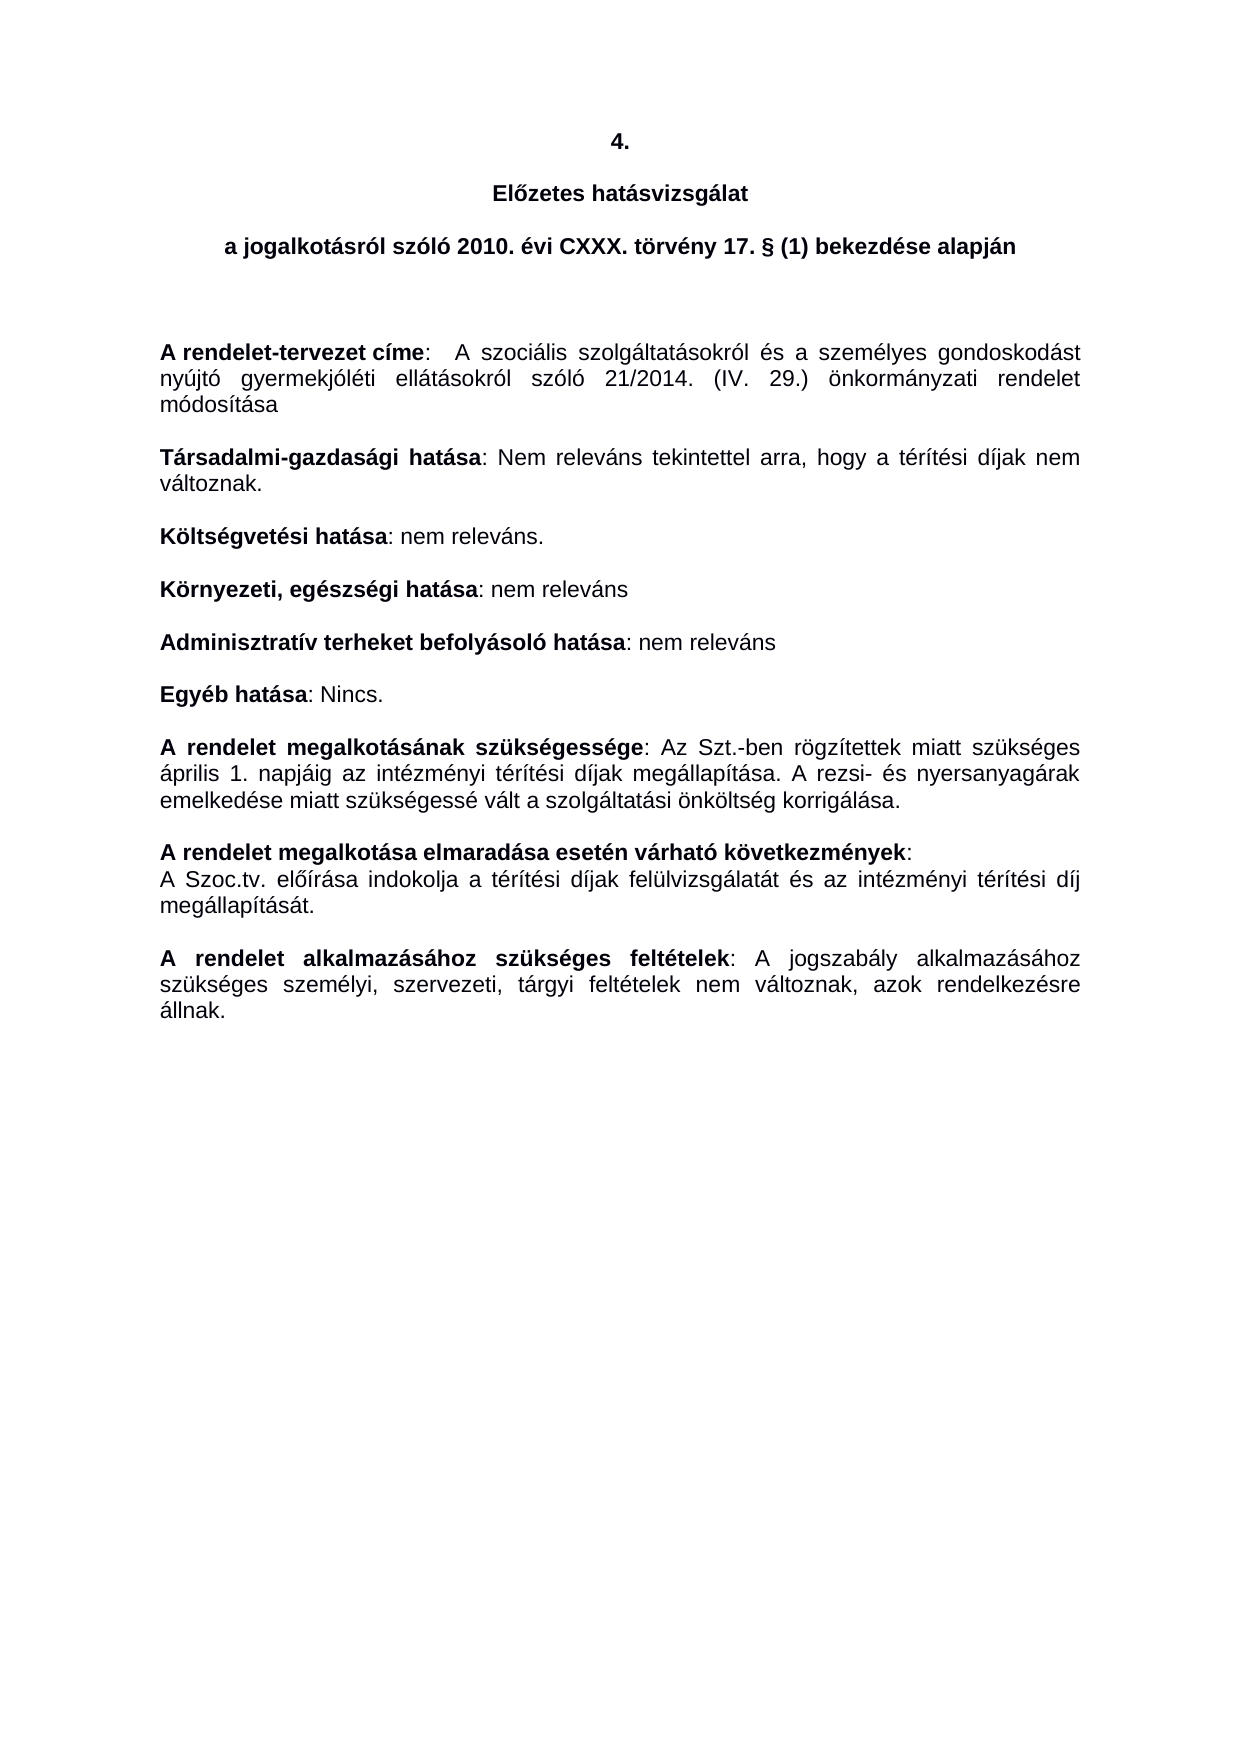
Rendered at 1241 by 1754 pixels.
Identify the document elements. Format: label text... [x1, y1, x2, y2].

text A rendelet alkalmazásához szükséges feltételek: A jogszabály alkalmazásához szükséges személyi, szervezeti, tárgyi feltételek nem változnak, azok rendelkezésre állnak. [159, 945, 1081, 1024]
text Költségvetési hatása: nem releváns. [159, 523, 1081, 549]
text A rendelet megalkotásának szükségessége: Az Szt.-ben rögzítettek miatt szükséges április 1. napjáig az intézményi térítési díjak megállapítása. A rezsi- és nyersanyagárak emelkedése miatt szükségessé vált a szolgáltatási önköltség korrigálása. [159, 734, 1081, 813]
text A rendelet megalkotása elmaradása esetén várható következmények: [159, 839, 1081, 866]
text Adminisztratív terheket befolyásoló hatása: nem releváns [159, 628, 1081, 655]
text a jogalkotásról szóló 2010. évi CXXX. törvény 17. § (1) bekezdése alapján [159, 233, 1081, 259]
text Egyéb hatása: Nincs. [159, 681, 1081, 707]
text A Szoc.tv. előírása indokolja a térítési díjak felülvizsgálatát és az intézményi térítési díj megállapítását. [159, 866, 1081, 918]
text Előzetes hatásvizsgálat [159, 180, 1081, 207]
text Társadalmi-gazdasági hatása: Nem releváns tekintettel arra, hogy a térítési díjak nem változnak. [159, 444, 1081, 497]
text 4. [159, 128, 1081, 154]
text Környezeti, egészségi hatása: nem releváns [159, 576, 1081, 602]
text A rendelet-tervezet címe: A szociális szolgáltatásokról és a személyes gondoskodást nyújtó gyermekjóléti ellátásokról szóló 21/2014. (IV. 29.) önkormányzati rendelet módosítása [159, 338, 1081, 418]
